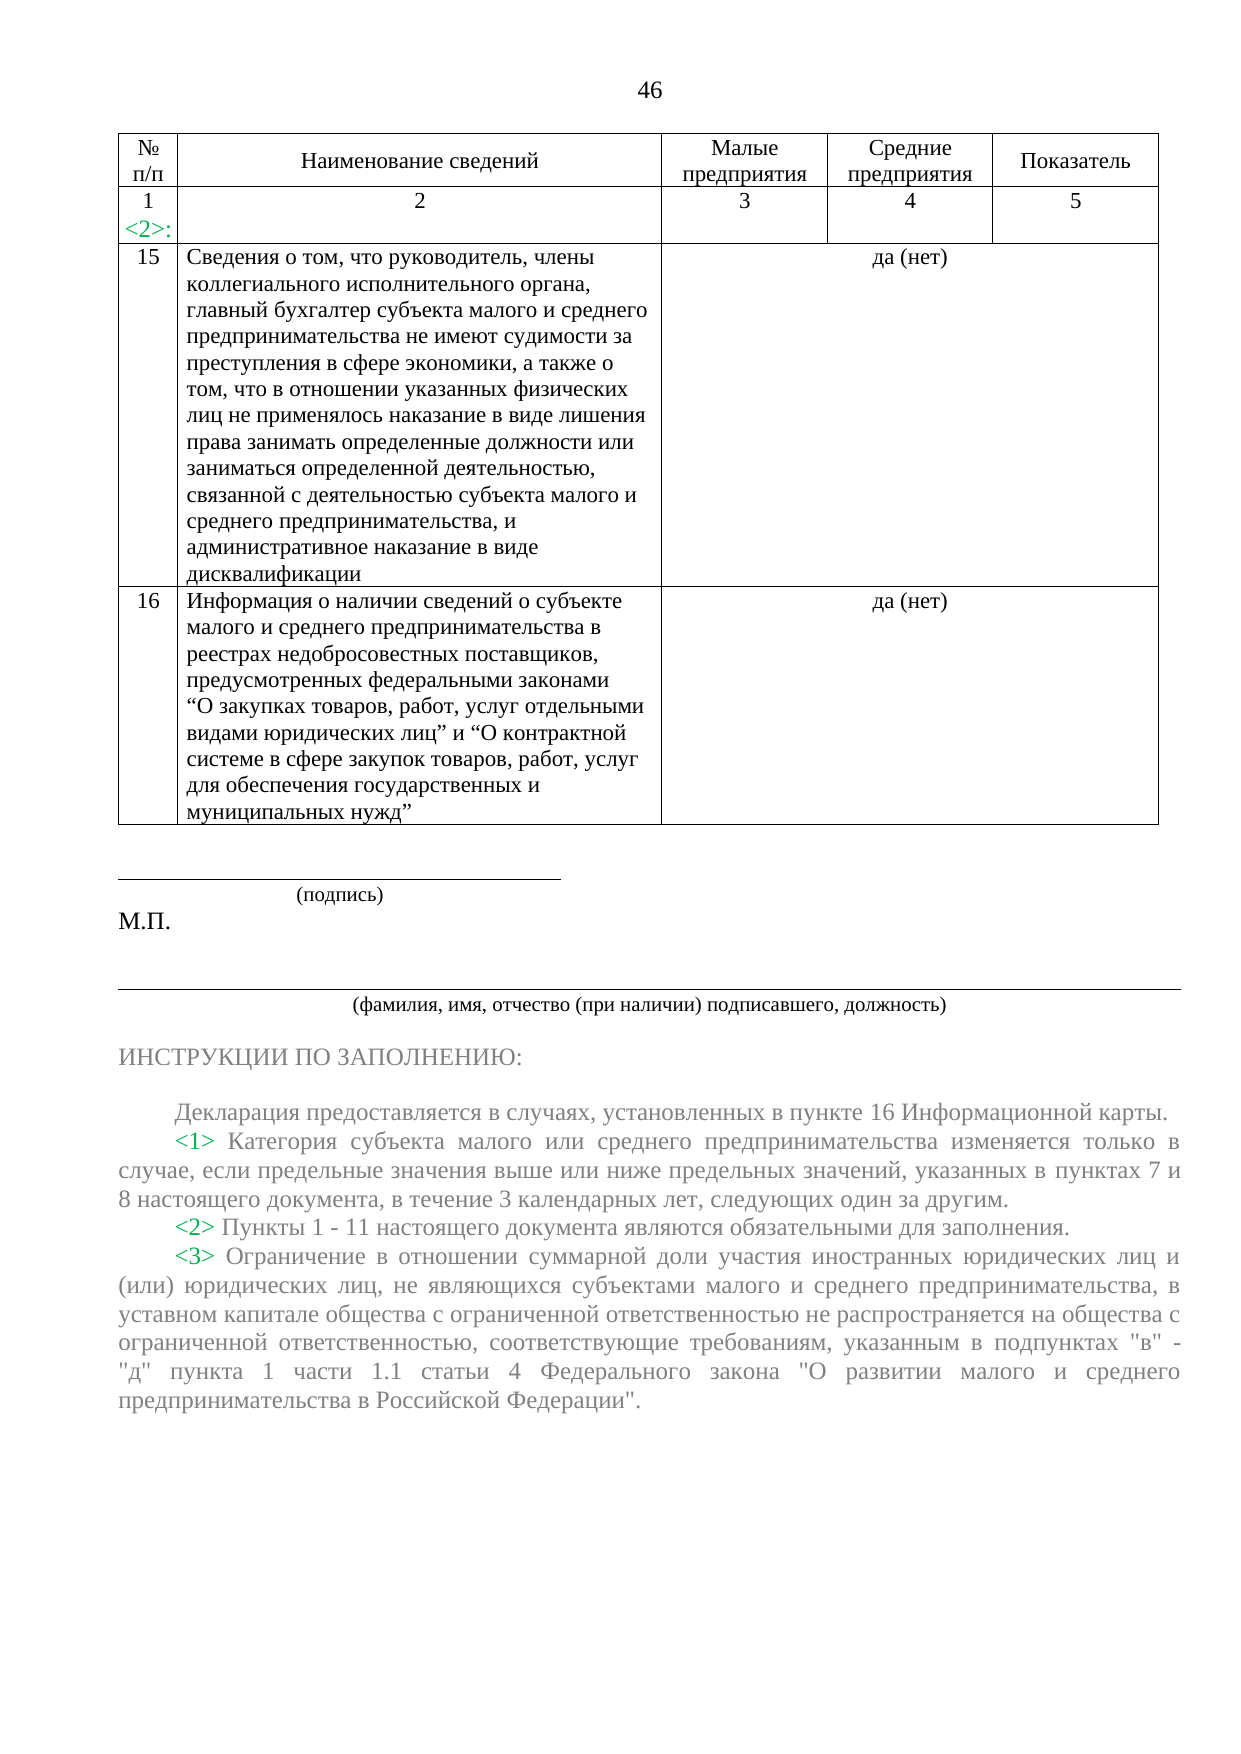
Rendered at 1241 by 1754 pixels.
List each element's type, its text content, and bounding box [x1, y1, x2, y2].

table_cell Информация о наличии сведений о субъекте малого и среднего предпринимательства в реестрах недобросовестных поставщиков, предусмотренных федеральными законами “О закупках товаров, работ, услуг отдельными видами юридических лиц” и “О контрактной системе в сфере закупок товаров, работ, услуг для обеспечения государственных и муниципальных нужд” [178, 587, 661, 824]
table_cell 3 [662, 187, 827, 242]
text (подпись) [118, 880, 561, 906]
table_header Наименование сведений [178, 134, 661, 186]
table_cell 2 [178, 187, 661, 242]
table_cell 1 <2>: [119, 187, 177, 242]
table_cell 4 [828, 187, 992, 242]
text <1> Категория субъекта малого или среднего предпринимательства изменяется только в случае, если предельные значения выше или ниже предельных значений, указанных в пунктах 7 и 8 настоящего документа, в течение 3 календарных лет, следующих один за другим. [118, 1126, 1181, 1212]
table_header Малые предприятия [662, 134, 827, 186]
text ИНСТРУКЦИИ ПО ЗАПОЛНЕНИЮ: [118, 1042, 1181, 1071]
text <3> Ограничение в отношении суммарной доли участия иностранных юридических лиц и (или) юридических лиц, не являющихся субъектами малого и среднего предпринимательства, в уставном капитале общества с ограниченной ответственностью не распространяется на общества с ограниченной ответственностью, соответствующие требованиям, указанным в подпунктах "в" - "д" пункта 1 части 1.1 статьи 4 Федерального закона "О развитии малого и среднего предпринимательства в Российской Федерации". [118, 1241, 1181, 1414]
text Декларация предоставляется в случаях, установленных в пункте 16 Информационной карты. [118, 1097, 1181, 1126]
table_header Показатель [993, 134, 1158, 186]
table_cell да (нет) [662, 587, 1158, 824]
table_cell да (нет) [662, 244, 1158, 586]
text (фамилия, имя, отчество (при наличии) подписавшего, должность) [118, 990, 1181, 1016]
text <2> Пункты 1 - 11 настоящего документа являются обязательными для заполнения. [118, 1212, 1181, 1241]
table_header Средние предприятия [828, 134, 992, 186]
table_header № п/п [119, 134, 177, 186]
text М.П. [118, 906, 1181, 935]
table_cell 5 [993, 187, 1158, 242]
table_cell Сведения о том, что руководитель, члены коллегиального исполнительного органа, главный бухгалтер субъекта малого и среднего предпринимательства не имеют судимости за преступления в сфере экономики, а также о том, что в отношении указанных физических лиц не применялось наказание в виде лишения права занимать определенные должности или заниматься определенной деятельностью, связанной с деятельностью субъекта малого и среднего предпринимательства, и административное наказание в виде дисквалификации [178, 244, 661, 586]
table_cell 16 [119, 587, 177, 824]
table_cell 15 [119, 244, 177, 586]
